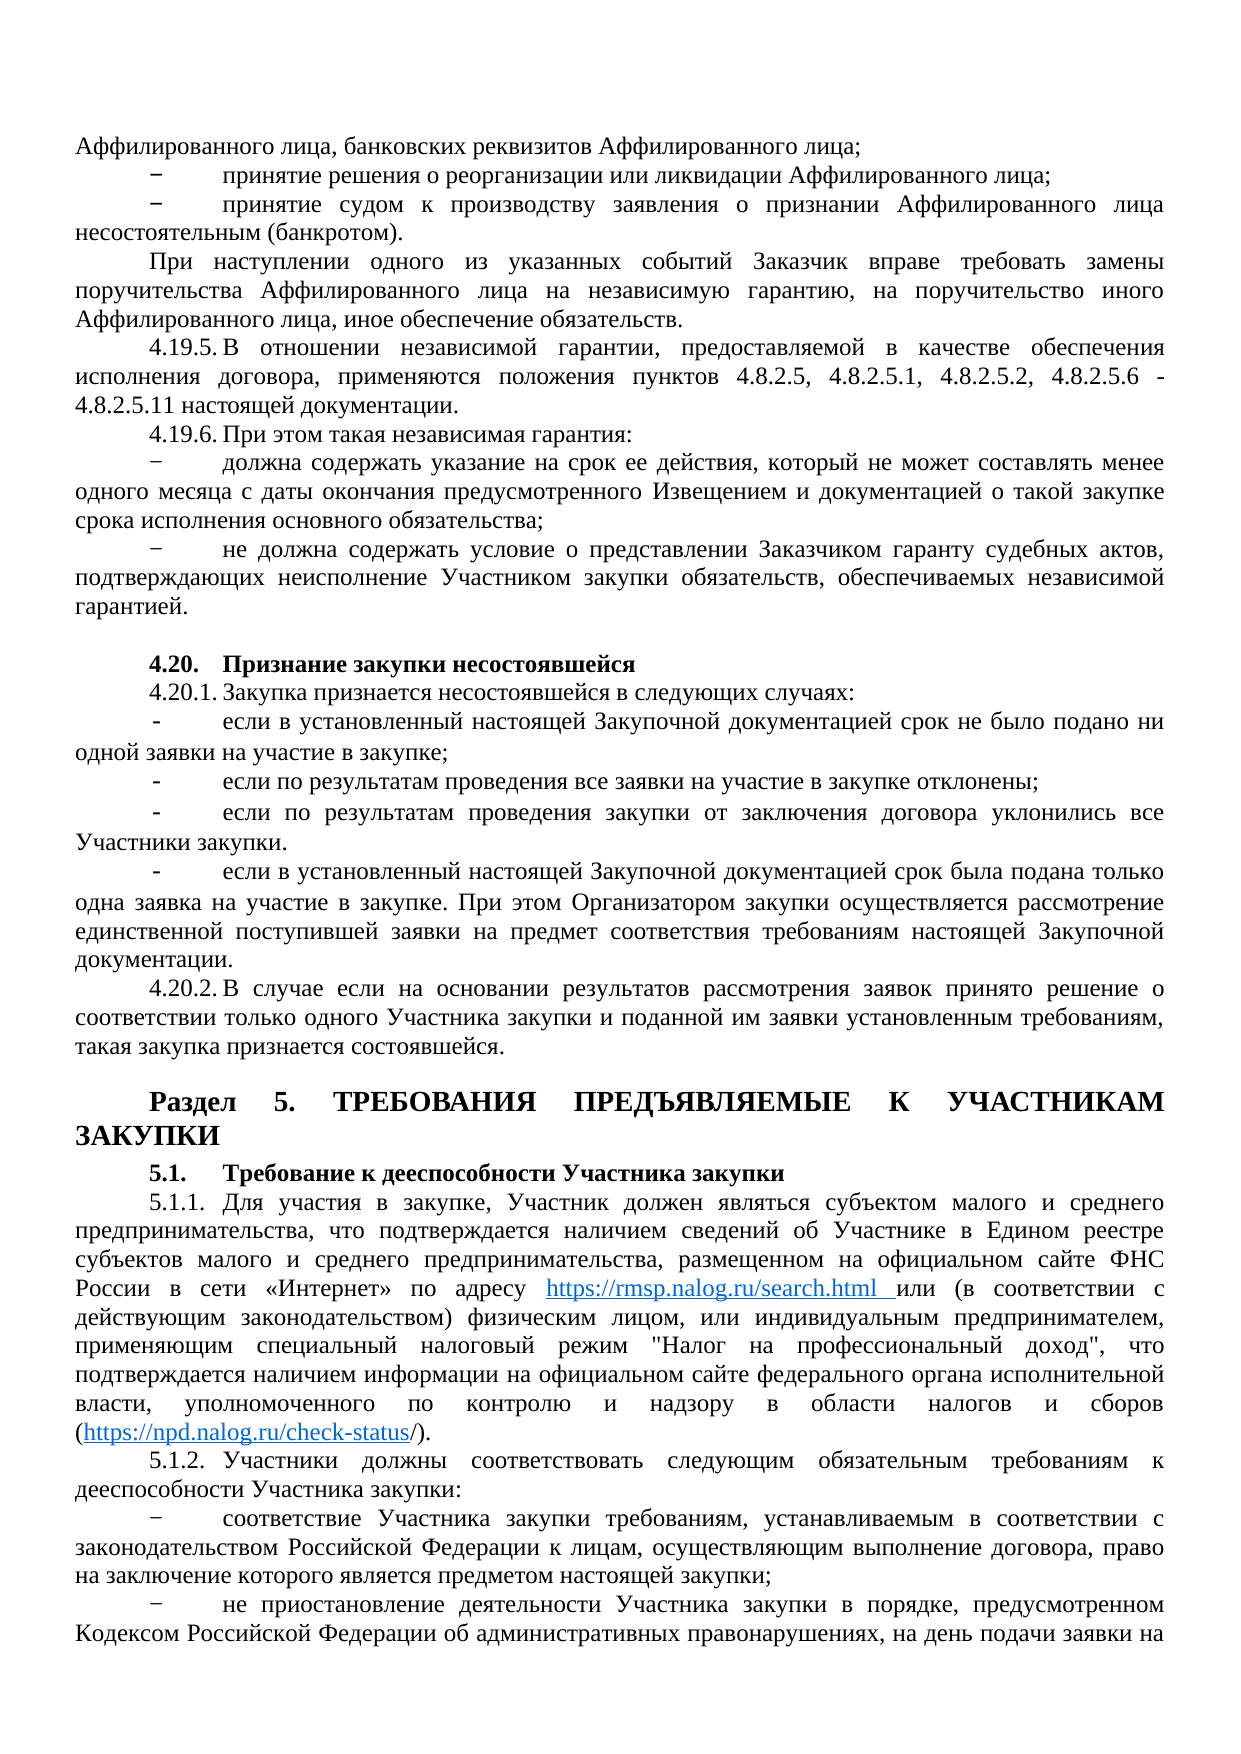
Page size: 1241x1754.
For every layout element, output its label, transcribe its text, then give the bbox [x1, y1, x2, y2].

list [75, 1589, 1165, 1647]
list если в установленный настоящей Закупочной документацией срок не было подано ни одной заявки на участие в закупке; [75, 706, 1165, 766]
list Участники должны соответствовать следующим обязательным требованиям к дееспособности Участника закупки: [75, 1445, 1165, 1503]
list соответствие Участника закупки требованиям, устанавливаемым в соответствии с законодательством Российской Федерации к лицам, осуществляющим выполнение договора, право на заключение которого является предметом настоящей закупки; [75, 1503, 1165, 1589]
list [75, 131, 1165, 160]
list Требование к дееспособности Участника закупки [75, 1158, 1165, 1187]
list В случае если на основании результатов рассмотрения заявок принято решение о соответствии только одного Участника закупки и поданной им заявки установленным требованиям, такая закупка признается состоявшейся. [75, 973, 1165, 1059]
list если по результатам проведения закупки от заключения договора уклонились все Участники закупки. [75, 797, 1165, 856]
list При этом такая независимая гарантия: [75, 419, 1165, 447]
list должна содержать указание на срок ее действия, который не может составлять менее одного месяца с даты окончания предусмотренного Извещением и документацией о такой закупке срока исполнения основного обязательства; [75, 447, 1165, 534]
list Для участия в закупке, Участник должен являться субъектом малого и среднего предпринимательства, что подтверждается наличием сведений об Участнике в Едином реестре субъектов малого и среднего предпринимательства, размещенном на официальном сайте ФНС России в сети «Интернет» по адресу https://rmsp.nalog.ru/search.html или (в соответствии с действующим законодательством) физическим лицом, или индивидуальным предпринимателем, применяющим специальный налоговый режим "Налог на профессиональный доход", что подтверждается наличием информации на официальном сайте федерального органа исполнительной власти, уполномоченного по контролю и надзору в области налогов и сборов (https://npd.nalog.ru/check-status/). [75, 1187, 1165, 1445]
list В отношении независимой гарантии, предоставляемой в качестве обеспечения исполнения договора, применяются положения пунктов 4.8.2.5, 4.8.2.5.1, 4.8.2.5.2, 4.8.2.5.6 - 4.8.2.5.11 настоящей документации. [75, 332, 1165, 419]
list принятие решения о реорганизации или ликвидации Аффилированного лица; [75, 160, 1165, 189]
list принятие судом к производству заявления о признании Аффилированного лица несостоятельным (банкротом). [75, 189, 1165, 246]
list если в установленный настоящей Закупочной документацией срок была подана только одна заявка на участие в закупке. При этом Организатором закупки осуществляется рассмотрение единственной поступившей заявки на предмет соответствия требованиям настоящей Закупочной документации. [75, 856, 1165, 973]
list не должна содержать условие о представлении Заказчиком гаранту судебных актов, подтверждающих неисполнение Участником закупки обязательств, обеспечиваемых независимой гарантией. [75, 534, 1165, 620]
list Закупка признается несостоявшейся в следующих случаях: [75, 677, 1165, 706]
list Признание закупки несостоявшейся [75, 649, 1165, 677]
subtitle Раздел 5. ТРЕБОВАНИЯ ПРЕДЪЯВЛЯЕМЫЕ К УЧАСТНИКАМ ЗАКУПКИ [75, 1084, 1165, 1152]
list если по результатам проведения все заявки на участие в закупке отклонены; [75, 766, 1165, 797]
text При наступлении одного из указанных событий Заказчик вправе требовать замены поручительства Аффилированного лица на независимую гарантию, на поручительство иного Аффилированного лица, иное обеспечение обязательств. [75, 246, 1165, 332]
